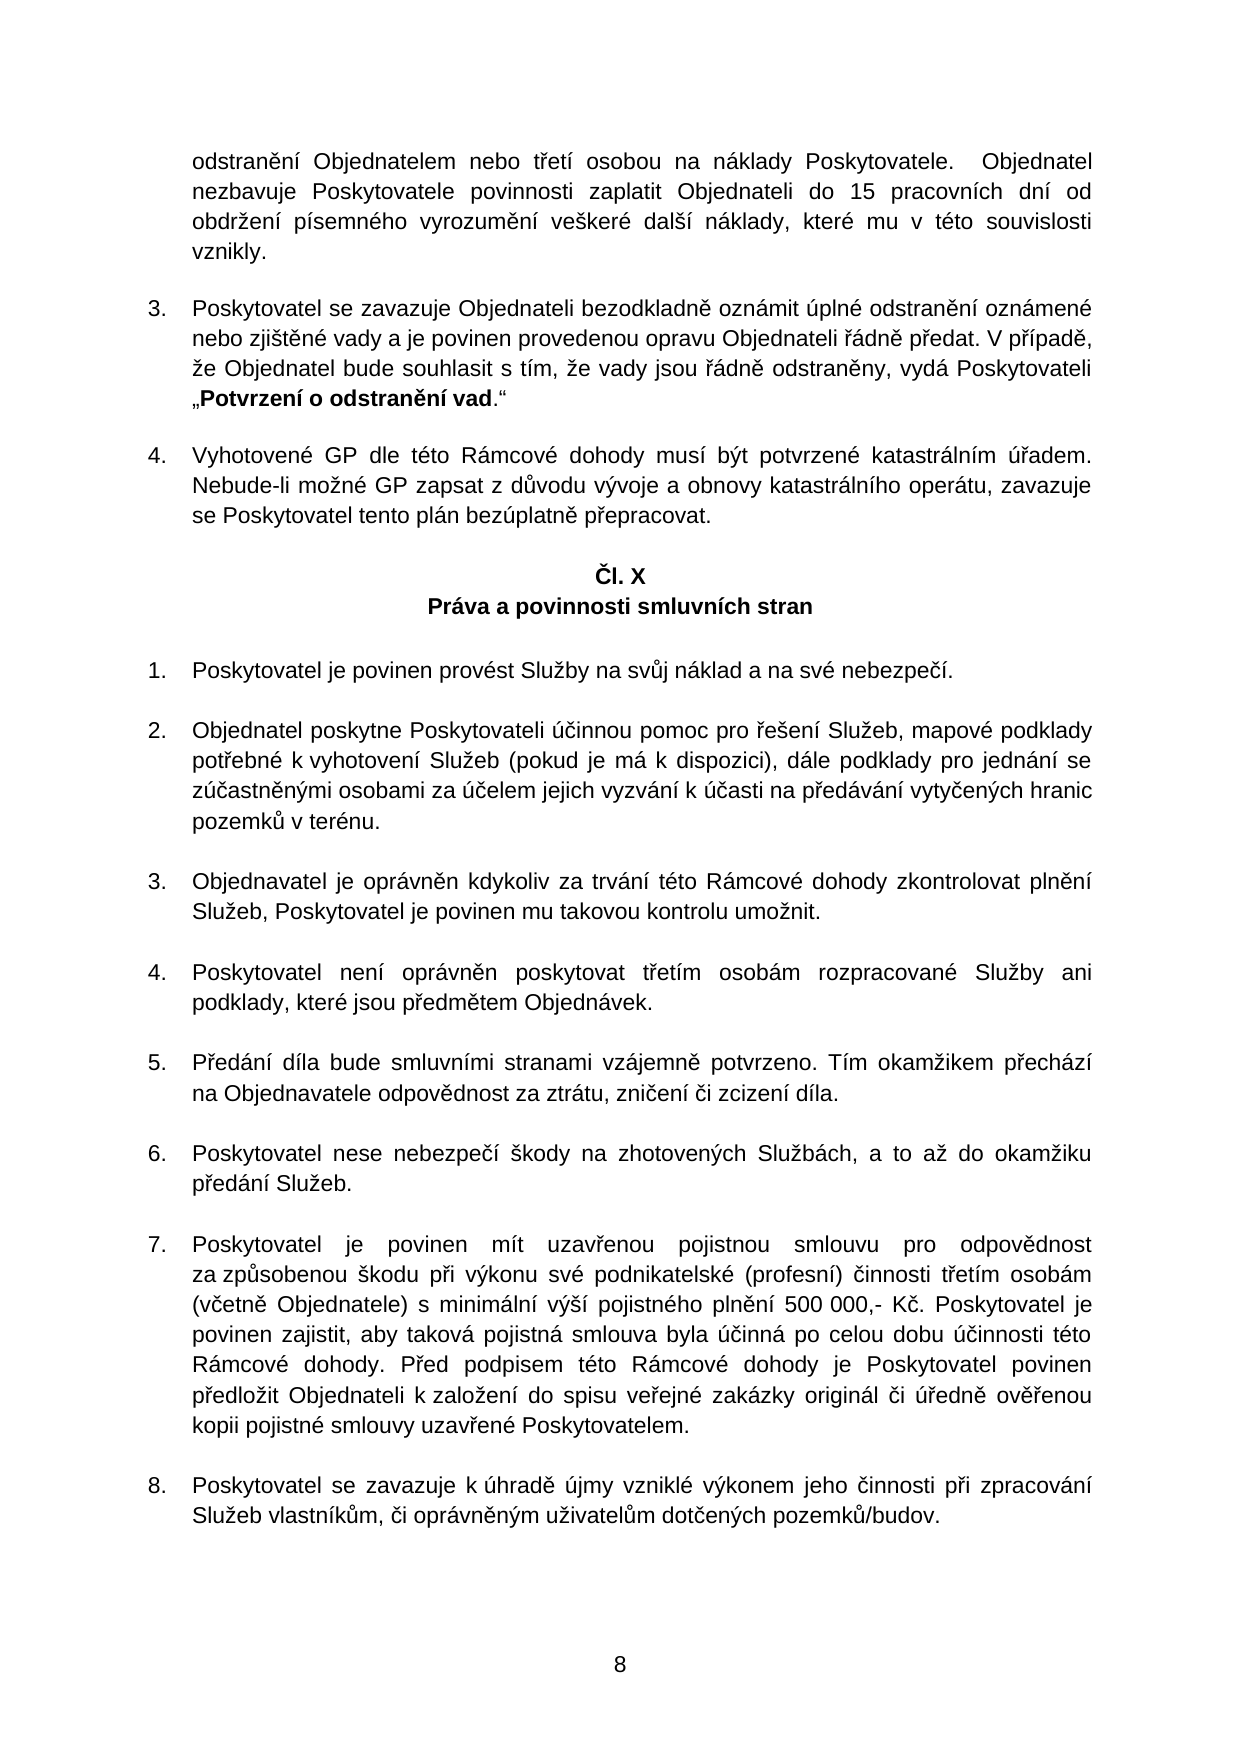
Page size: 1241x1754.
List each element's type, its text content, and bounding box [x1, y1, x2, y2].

list Poskytovatel se zavazuje Objednateli bezodkladně oznámit úplné odstranění oznámené nebo zjištěné vady a je povinen provedenou opravu Objednateli řádně předat. V případě, že Objednatel bude souhlasit s tím, že vady jsou řádně odstraněny, vydá Poskytovateli „Potvrzení o odstranění vad.“ [148, 295, 1093, 412]
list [148, 148, 1093, 264]
list Poskytovatel se zavazuje k úhradě újmy vzniklé výkonem jeho činnosti při zpracování Služeb vlastníkům, či oprávněným uživatelům dotčených pozemků/budov. [148, 1472, 1093, 1529]
list Poskytovatel je povinen provést Služby na svůj náklad a na své nebezpečí. [148, 657, 1093, 683]
text Práva a povinnosti smluvních stran [148, 593, 1093, 652]
list Vyhotovené GP dle této Rámcové dohody musí být potvrzené katastrálním úřadem. Nebude-li možné GP zapsat z důvodu vývoje a obnovy katastrálního operátu, zavazuje se Poskytovatel tento plán bezúplatně přepracovat. [148, 442, 1093, 529]
list Předání díla bude smluvními stranami vzájemně potvrzeno. Tím okamžikem přechází na Objednavatele odpovědnost za ztrátu, zničení či zcizení díla. [148, 1049, 1093, 1106]
list Poskytovatel nese nebezpečí škody na zhotovených Službách, a to až do okamžiku předání Služeb. [148, 1140, 1093, 1197]
text Čl. X [148, 563, 1093, 589]
list Objednatel poskytne Poskytovateli účinnou pomoc pro řešení Služeb, mapové podklady potřebné k vyhotovení Služeb (pokud je má k dispozici), dále podklady pro jednání se zúčastněnými osobami za účelem jejich vyzvání k účasti na předávání vytyčených hranic pozemků v terénu. [148, 717, 1093, 834]
list Poskytovatel je povinen mít uzavřenou pojistnou smlouvu pro odpovědnost za způsobenou škodu při výkonu své podnikatelské (profesní) činnosti třetím osobám (včetně Objednatele) s minimální výší pojistného plnění 500 000,- Kč. Poskytovatel je povinen zajistit, aby taková pojistná smlouva byla účinná po celou dobu účinnosti této Rámcové dohody. Před podpisem této Rámcové dohody je Poskytovatel povinen předložit Objednateli k založení do spisu veřejné zakázky originál či úředně ověřenou kopii pojistné smlouvy uzavřené Poskytovatelem. [148, 1231, 1093, 1438]
list Poskytovatel není oprávněn poskytovat třetím osobám rozpracované Služby ani podklady, které jsou předmětem Objednávek. [148, 959, 1093, 1015]
list Objednavatel je oprávněn kdykoliv za trvání této Rámcové dohody zkontrolovat plnění Služeb, Poskytovatel je povinen mu takovou kontrolu umožnit. [148, 868, 1093, 925]
